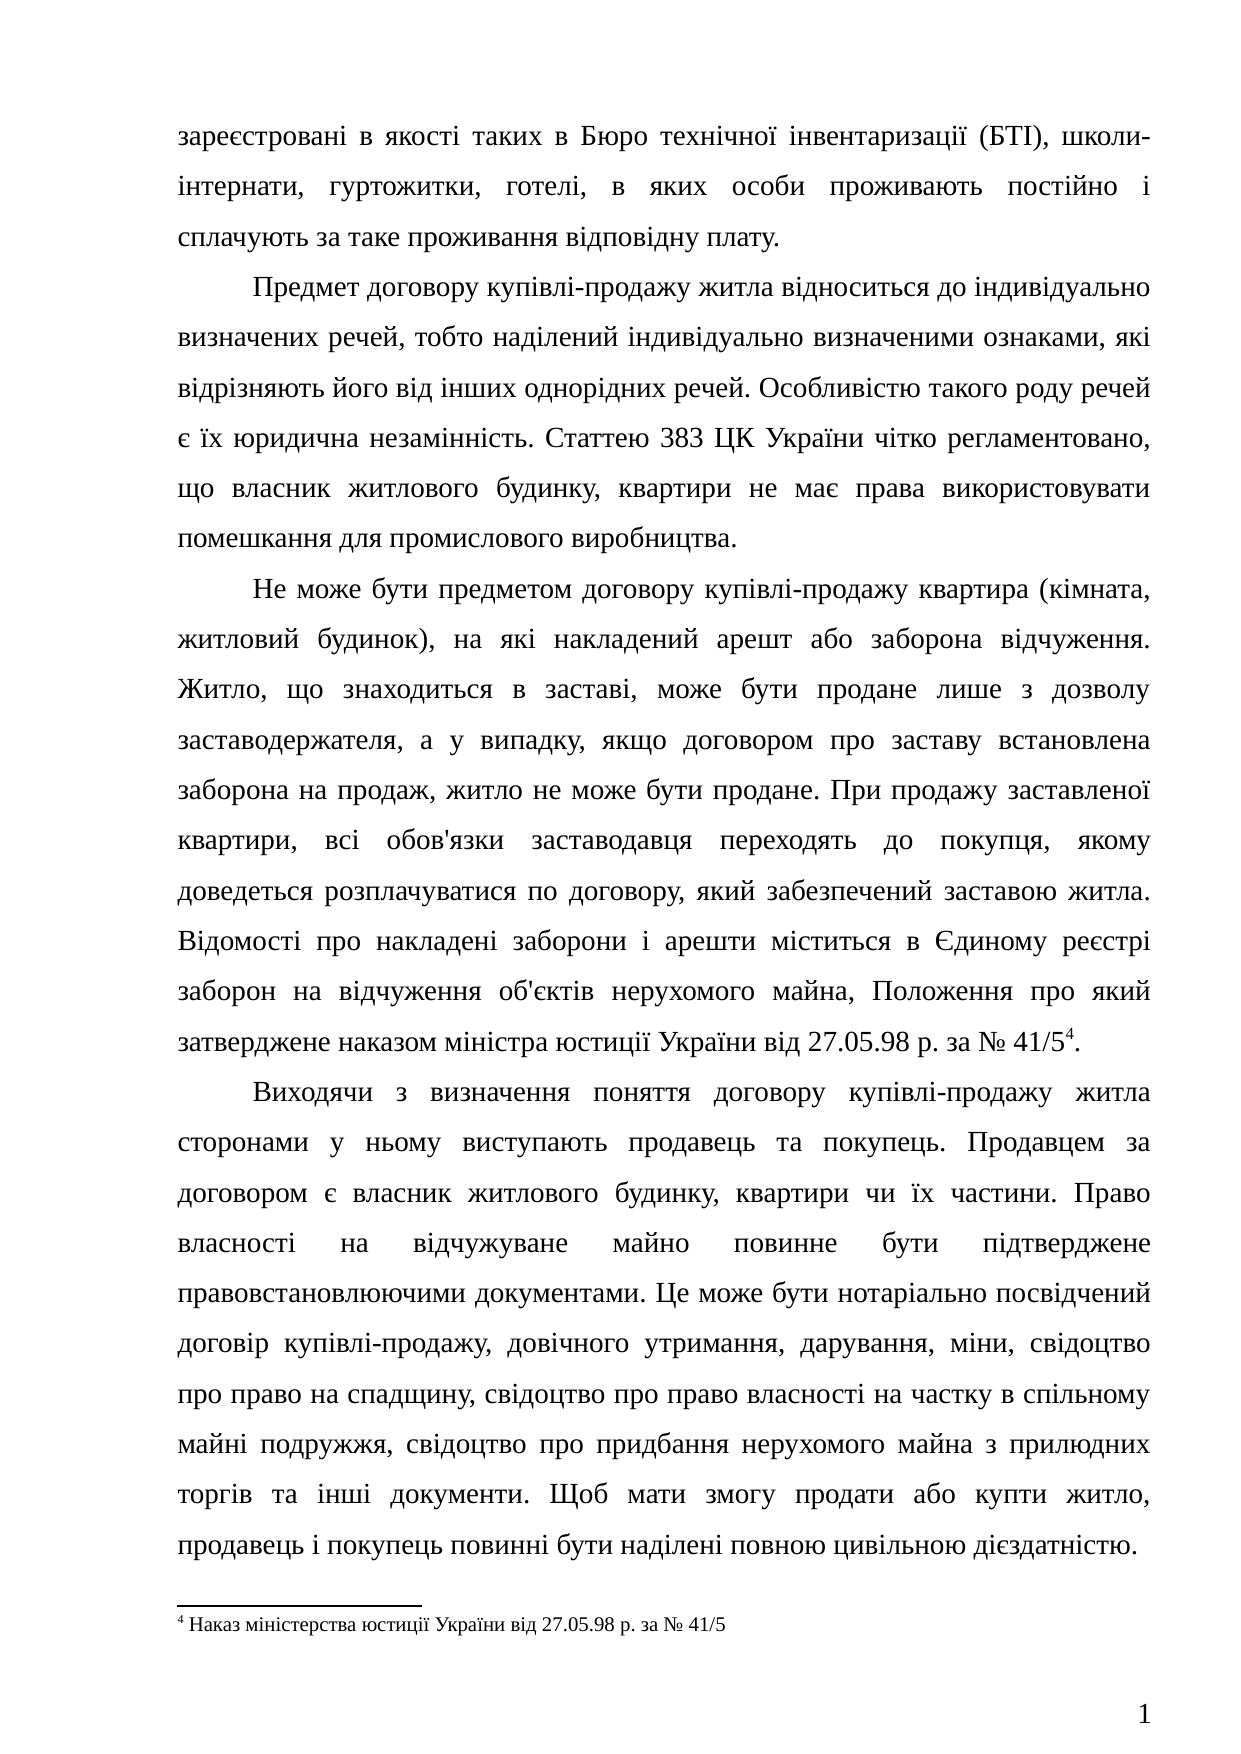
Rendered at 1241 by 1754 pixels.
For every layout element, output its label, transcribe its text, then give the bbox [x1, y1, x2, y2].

text Не може бути предметом договору купівлі-продажу квартира (кімната, житловий будинок), на які накладений арешт або заборона відчуження. Житло, що знаходиться в заставі, може бути продане лише з дозволу заставодержателя, а у випадку, якщо договором про заставу встановлена заборона на продаж, житло не може бути продане. При продажу заставленої квартири, всі обов'язки заставодавця переходять до покупця, якому доведеться розплачуватися по договору, який забезпечений заставою житла. Відомості про накладені заборони і арешти міститься в Єдиному реєстрі заборон на відчуження об'єктів нерухомого майна, Положення про який затверджене наказом міністра юстиції України від 27.05.98 р. за № 41/5. [177, 571, 1152, 1057]
text Виходячи з визначення поняття договору купівлі-продажу житла сторонами у ньому виступають продавець та покупець. Продавцем за договором є власник житлового будинку, квартири чи їх частини. Право власності на відчужуване майно повинне бути підтверджене правовстановлюючими документами. Це може бути нотаріально посвідчений договір купівлі-продажу, довічного утримання, дарування, міни, свідоцтво про право на спадщину, свідоцтво про право власності на частку в спільному майні подружжя, свідоцтво про придбання нерухомого майна з прилюдних торгів та інші документи. Щоб мати змогу продати або купти житло, продавець і покупець повинні бути наділені повною цивільною дієздатністю. [177, 1074, 1152, 1560]
text Предмет договору купівлі-продажу житла відноситься до індивідуально визначених речей, тобто наділений індивідуально визначеними ознаками, які відрізняють його від інших однорідних речей. Особливістю такого роду речей є їх юридична незамінність. Статтею 383 ЦК України чітко регламентовано, що власник житлового будинку, квартири не має права використовувати помешкання для промислового виробництва. [177, 269, 1152, 554]
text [177, 118, 1152, 252]
